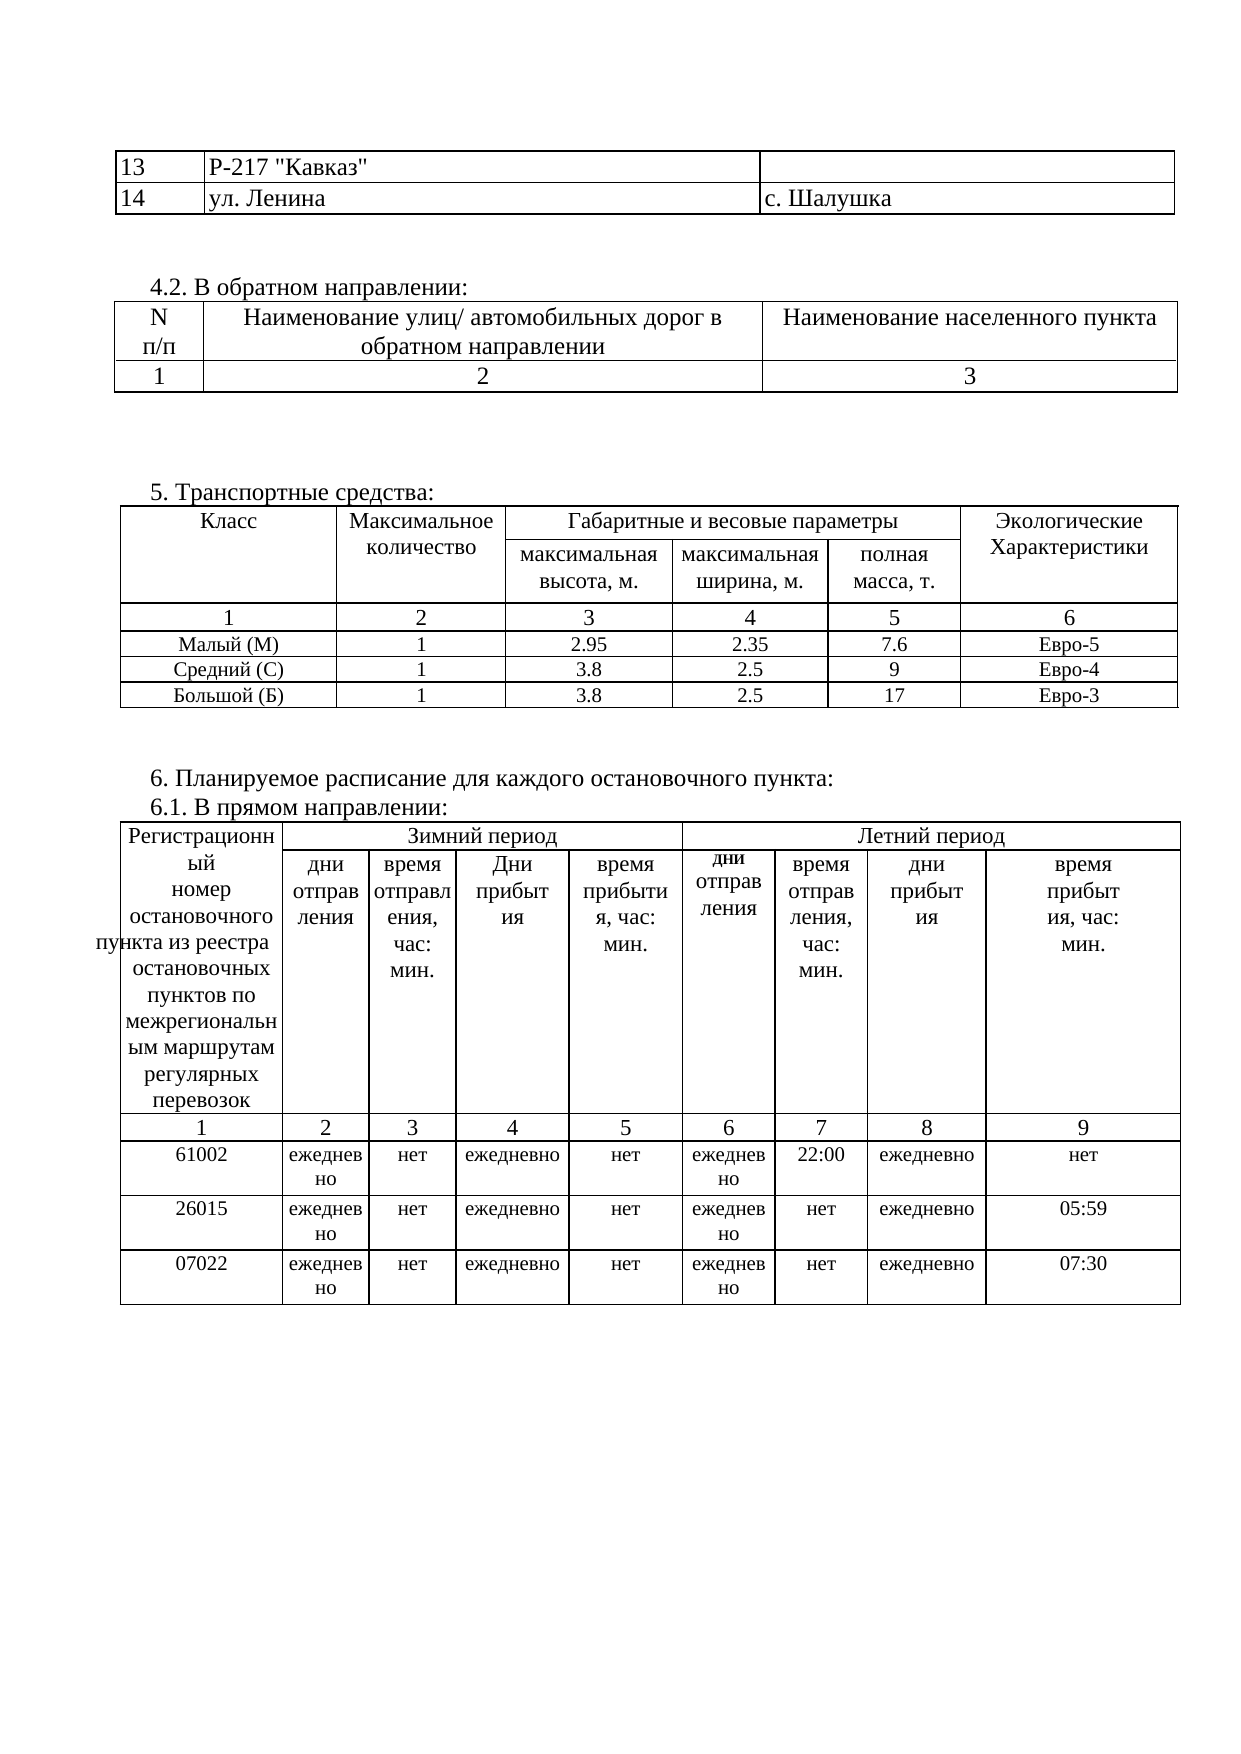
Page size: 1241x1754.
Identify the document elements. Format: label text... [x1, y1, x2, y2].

table_cell 1 [121, 604, 336, 630]
table_cell 07:30 [987, 1251, 1180, 1303]
table_cell Евро-5 [961, 632, 1177, 656]
table_cell время прибыти я, час: мин. [570, 851, 682, 1112]
table_cell нет [776, 1251, 867, 1303]
table_cell 14 [117, 183, 204, 213]
table_cell нет [570, 1251, 682, 1303]
table_header Габаритные и весовые параметры [506, 507, 960, 539]
table_cell ежедневно [457, 1196, 568, 1249]
table_cell 1 [121, 1114, 282, 1140]
table_cell Евро-3 [961, 683, 1177, 707]
table_cell нет [370, 1251, 455, 1303]
table_cell ежедневно [283, 1196, 368, 1249]
table_cell 2 [337, 604, 505, 630]
table_cell время отправ ления, час: мин. [776, 851, 867, 1112]
table_cell максимальная ширина, м. [673, 540, 827, 602]
table_cell Дни прибыт ия [457, 851, 568, 1112]
table_cell ул. Ленина [205, 183, 759, 213]
table_cell максимальная высота, м. [506, 540, 672, 602]
table_cell 5 [829, 604, 960, 630]
table_cell Малый (М) [121, 632, 336, 656]
table_cell 9 [829, 657, 960, 681]
table_cell полная масса, т. [829, 540, 960, 602]
table_header Наименование населенного пункта [763, 302, 1177, 360]
table_header Наименование улиц/ автомобильных дорог в обратном направлении [204, 302, 762, 360]
table_cell 8 [868, 1114, 985, 1140]
table_cell 1 [337, 657, 505, 681]
table_cell нет [370, 1142, 455, 1195]
table_header Регистрационный номер остановочного пункта из реестра остановочных пунктов по межрегиональным маршрутам регулярных перевозок [121, 823, 282, 1112]
table_header Летний период [683, 823, 1180, 849]
table_cell ежедневно [457, 1251, 568, 1303]
text 6. Планируемое расписание для каждого остановочного пункта: [150, 763, 1090, 792]
table_cell дни отправ ления [283, 851, 368, 1112]
table_cell 5 [570, 1114, 682, 1140]
table_header N п/п [115, 302, 203, 360]
table_cell 1 [337, 632, 505, 656]
table_cell ежедневно [683, 1196, 774, 1249]
table_cell 2 [204, 361, 762, 391]
table_cell нет [776, 1196, 867, 1249]
table_header Класс [121, 507, 336, 602]
table_cell 07022 [121, 1251, 282, 1303]
table_cell 3.8 [506, 657, 672, 681]
table_cell Евро-4 [961, 657, 1177, 681]
table_cell 1 [337, 683, 505, 707]
table_cell 7.6 [829, 632, 960, 656]
table_cell нет [370, 1196, 455, 1249]
text 5. Транспортные средства: [150, 477, 1090, 505]
table_cell 26015 [121, 1196, 282, 1249]
table_cell ежедневно [868, 1196, 985, 1249]
text 6.1. В прямом направлении: [150, 792, 1090, 821]
table_cell 3 [506, 604, 672, 630]
table_cell 6 [683, 1114, 774, 1140]
table_cell ежедневно [283, 1142, 368, 1195]
table_cell ДНИ отправ ления [683, 851, 774, 1112]
table_cell ежедневно [683, 1251, 774, 1303]
table_cell с. Шалушка [761, 183, 1174, 213]
table_cell время отправл ения, час: мин. [370, 851, 455, 1112]
table_header Экологические Характеристики [961, 507, 1177, 602]
table_cell 4 [673, 604, 827, 630]
table_cell время прибыт ия, час: мин. [987, 851, 1180, 1112]
table_cell [761, 152, 1174, 181]
table_cell ежедневно [683, 1142, 774, 1195]
table_cell Большой (Б) [121, 683, 336, 707]
table_cell 3 [370, 1114, 455, 1140]
table_cell 2 [283, 1114, 368, 1140]
table_cell 6 [961, 604, 1177, 630]
table_cell нет [570, 1196, 682, 1249]
table_cell 7 [776, 1114, 867, 1140]
table_cell 2.35 [673, 632, 827, 656]
table_cell 2.95 [506, 632, 672, 656]
table_cell дни прибыт ия [868, 851, 985, 1112]
table_header Максимальное количество [337, 507, 505, 602]
table_cell 9 [987, 1114, 1180, 1140]
table_cell 2.5 [673, 683, 827, 707]
table_cell 17 [829, 683, 960, 707]
table_cell ежедневно [457, 1142, 568, 1195]
table_cell 3 [763, 360, 1177, 391]
table_cell ежедневно [283, 1251, 368, 1303]
table_cell 61002 [121, 1142, 282, 1195]
text 4.2. В обратном направлении: [150, 272, 1090, 301]
table_cell нет [570, 1142, 682, 1195]
table_header Зимний период [283, 823, 682, 849]
table_cell нет [987, 1142, 1180, 1195]
table_cell ежедневно [868, 1251, 985, 1303]
table_cell ежедневно [868, 1142, 985, 1195]
table_cell Р-217 "Кавказ" [205, 152, 759, 181]
table_cell Средний (С) [121, 657, 336, 681]
table_cell 1 [115, 361, 203, 391]
table_cell 2.5 [673, 657, 827, 681]
table_cell 3.8 [506, 683, 672, 707]
table_cell 05:59 [987, 1196, 1180, 1249]
table_cell 22:00 [776, 1142, 867, 1195]
table_cell 4 [457, 1114, 568, 1140]
table_cell 13 [117, 152, 204, 181]
